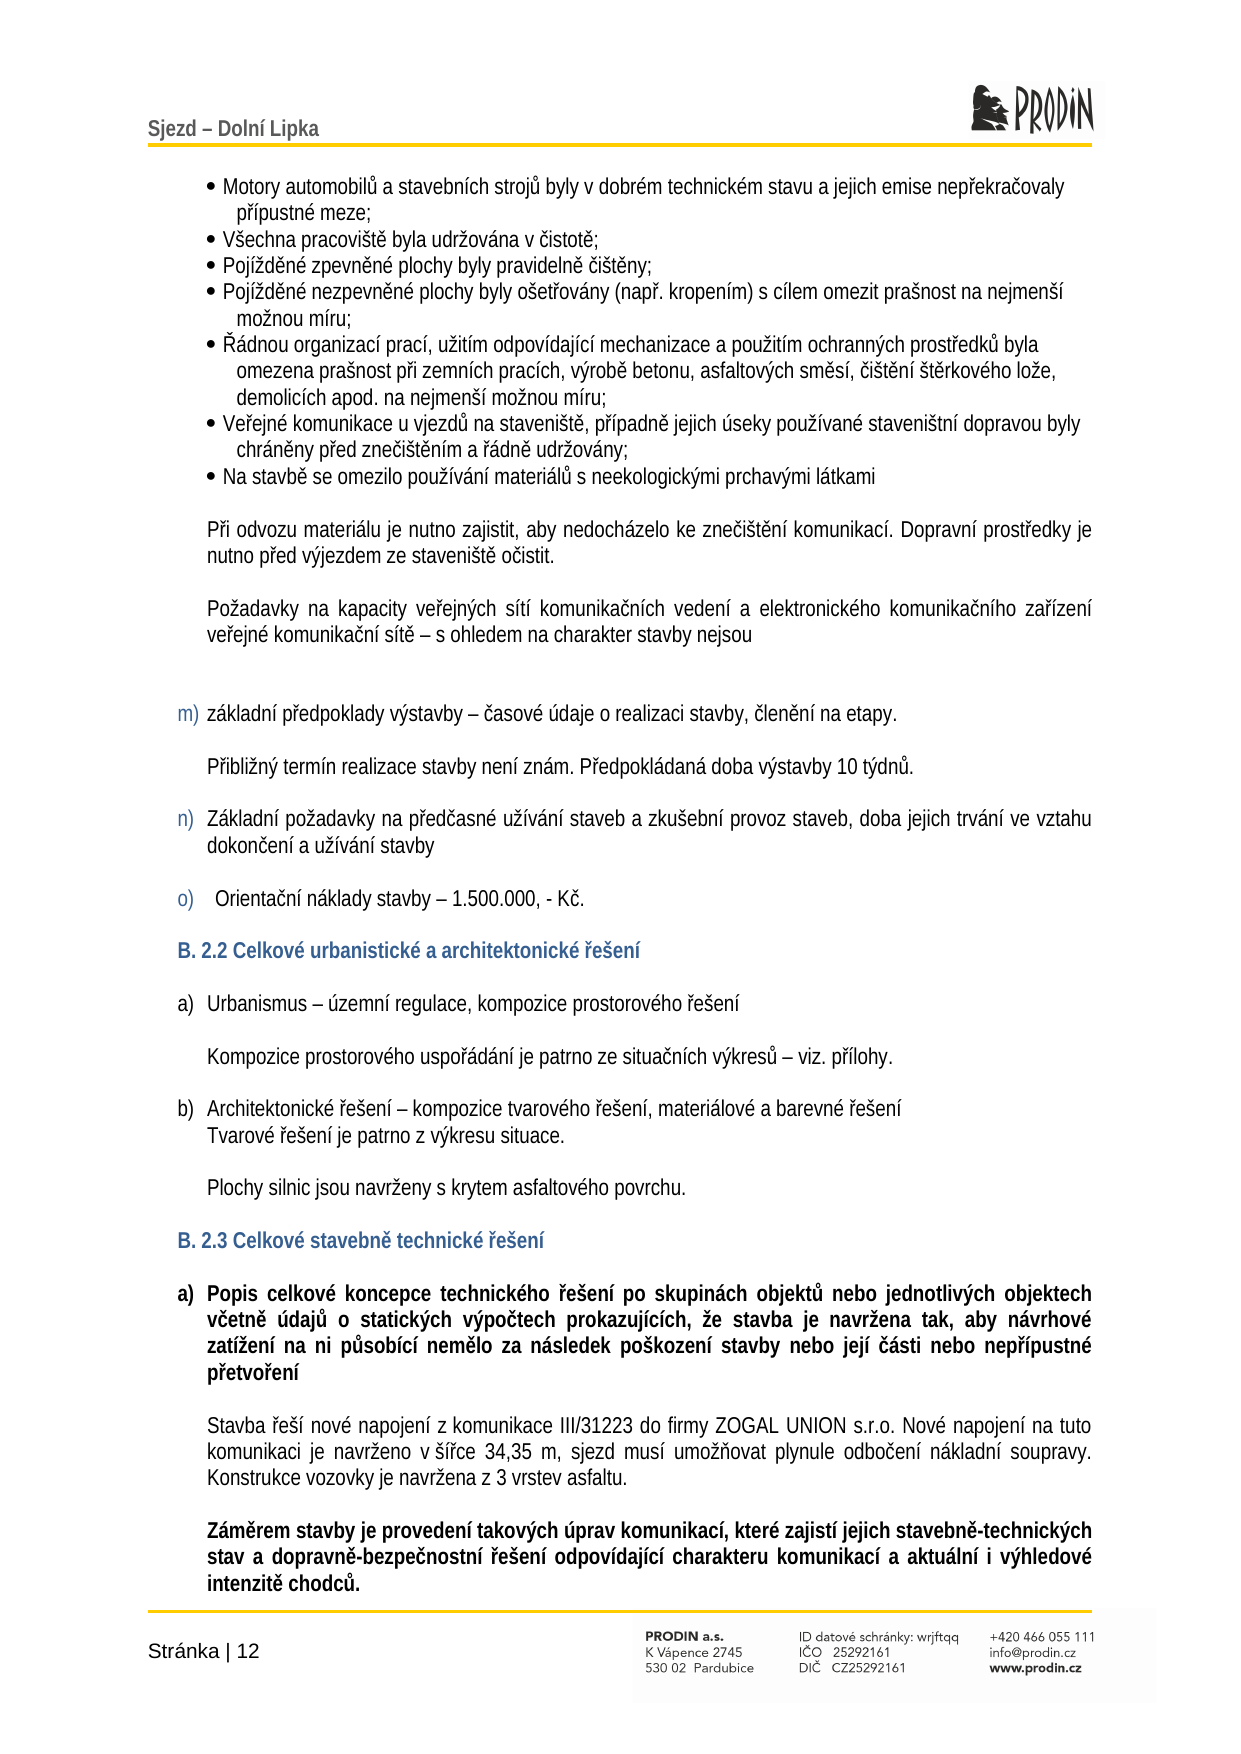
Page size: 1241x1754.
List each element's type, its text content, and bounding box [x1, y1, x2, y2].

list Urbanismus – územní regulace, kompozice prostorového řešení [177, 990, 1092, 1016]
list Záměrem stavby je provedení takových úprav komunikací, které zajistí jejich stavebně-technických stav a dopravně-bezpečnostní řešení odpovídající charakteru komunikací a aktuální i výhledové intenzitě chodců. [207, 1517, 1092, 1596]
list B. 2.2 Celkové urbanistické a architektonické řešení [177, 937, 1092, 963]
picture [968, 81, 1106, 139]
text Stavba řeší nové napojení z komunikace III/31223 do firmy ZOGAL UNION s.r.o. Nové napojení na tuto komunikaci je navrženo v šířce 34,35 m, sjezd musí umožňovat plynule odbočení nákladní soupravy. Konstrukce vozovky je navržena z 3 vrstev asfaltu. [207, 1412, 1092, 1491]
list Architektonické řešení – kompozice tvarového řešení, materiálové a barevné řešení [177, 1095, 1092, 1122]
text Tvarové řešení je patrno z výkresu situace. [207, 1122, 1092, 1148]
text Plochy silnic jsou navrženy s krytem asfaltového povrchu. [207, 1174, 1092, 1201]
list Řádnou organizací prací, užitím odpovídající mechanizace a použitím ochranných prostředků byla omezena prašnost při zemních pracích, výrobě betonu, asfaltových směsí, čištění štěrkového lože, demolicích apod. na nejmenší možnou míru; [207, 331, 1092, 410]
list Všechna pracoviště byla udržována v čistotě; [207, 226, 1092, 252]
list Pojížděné nezpevněné plochy byly ošetřovány (např. kropením) s cílem omezit prašnost na nejmenší možnou míru; [207, 278, 1092, 331]
list Základní požadavky na předčasné užívání staveb a zkušební provoz staveb, doba jejich trvání ve vztahu dokončení a užívání stavby [177, 805, 1092, 858]
picture [632, 1608, 1157, 1703]
list Pojížděné zpevněné plochy byly pravidelně čištěny; [207, 252, 1092, 278]
list Veřejné komunikace u vjezdů na staveniště, případně jejich úseky používané staveništní dopravou byly chráněny před znečištěním a řádně udržovány; [207, 410, 1092, 463]
list Motory automobilů a stavebních strojů byly v dobrém technickém stavu a jejich emise nepřekračovaly přípustné meze; [207, 173, 1092, 226]
text Kompozice prostorového uspořádání je patrno ze situačních výkresů – viz. přílohy. [207, 1043, 1092, 1069]
text B. 2.3 Celkové stavebně technické řešení [177, 1227, 1092, 1253]
text Požadavky na kapacity veřejných sítí komunikačních vedení a elektronického komunikačního zařízení veřejné komunikační sítě – s ohledem na charakter stavby nejsou [207, 594, 1092, 647]
list Popis celkové koncepce technického řešení po skupinách objektů nebo jednotlivých objektech včetně údajů o statických výpočtech prokazujících, že stavba je navržena tak, aby návrhové zatížení na ni působící nemělo za následek poškození stavby nebo její části nebo nepřípustné přetvoření [177, 1280, 1092, 1385]
text Při odvozu materiálu je nutno zajistit, aby nedocházelo ke znečištění komunikací. Dopravní prostředky je nutno před výjezdem ze staveniště očistit. [207, 516, 1092, 568]
text Přibližný termín realizace stavby není znám. Předpokládaná doba výstavby 10 týdnů. [207, 753, 1092, 779]
list základní předpoklady výstavby – časové údaje o realizaci stavby, členění na etapy. [177, 700, 1092, 726]
list Orientační náklady stavby – 1.500.000, - Kč. [177, 884, 1092, 911]
list Na stavbě se omezilo používání materiálů s neekologickými prchavými látkami [207, 463, 1092, 489]
